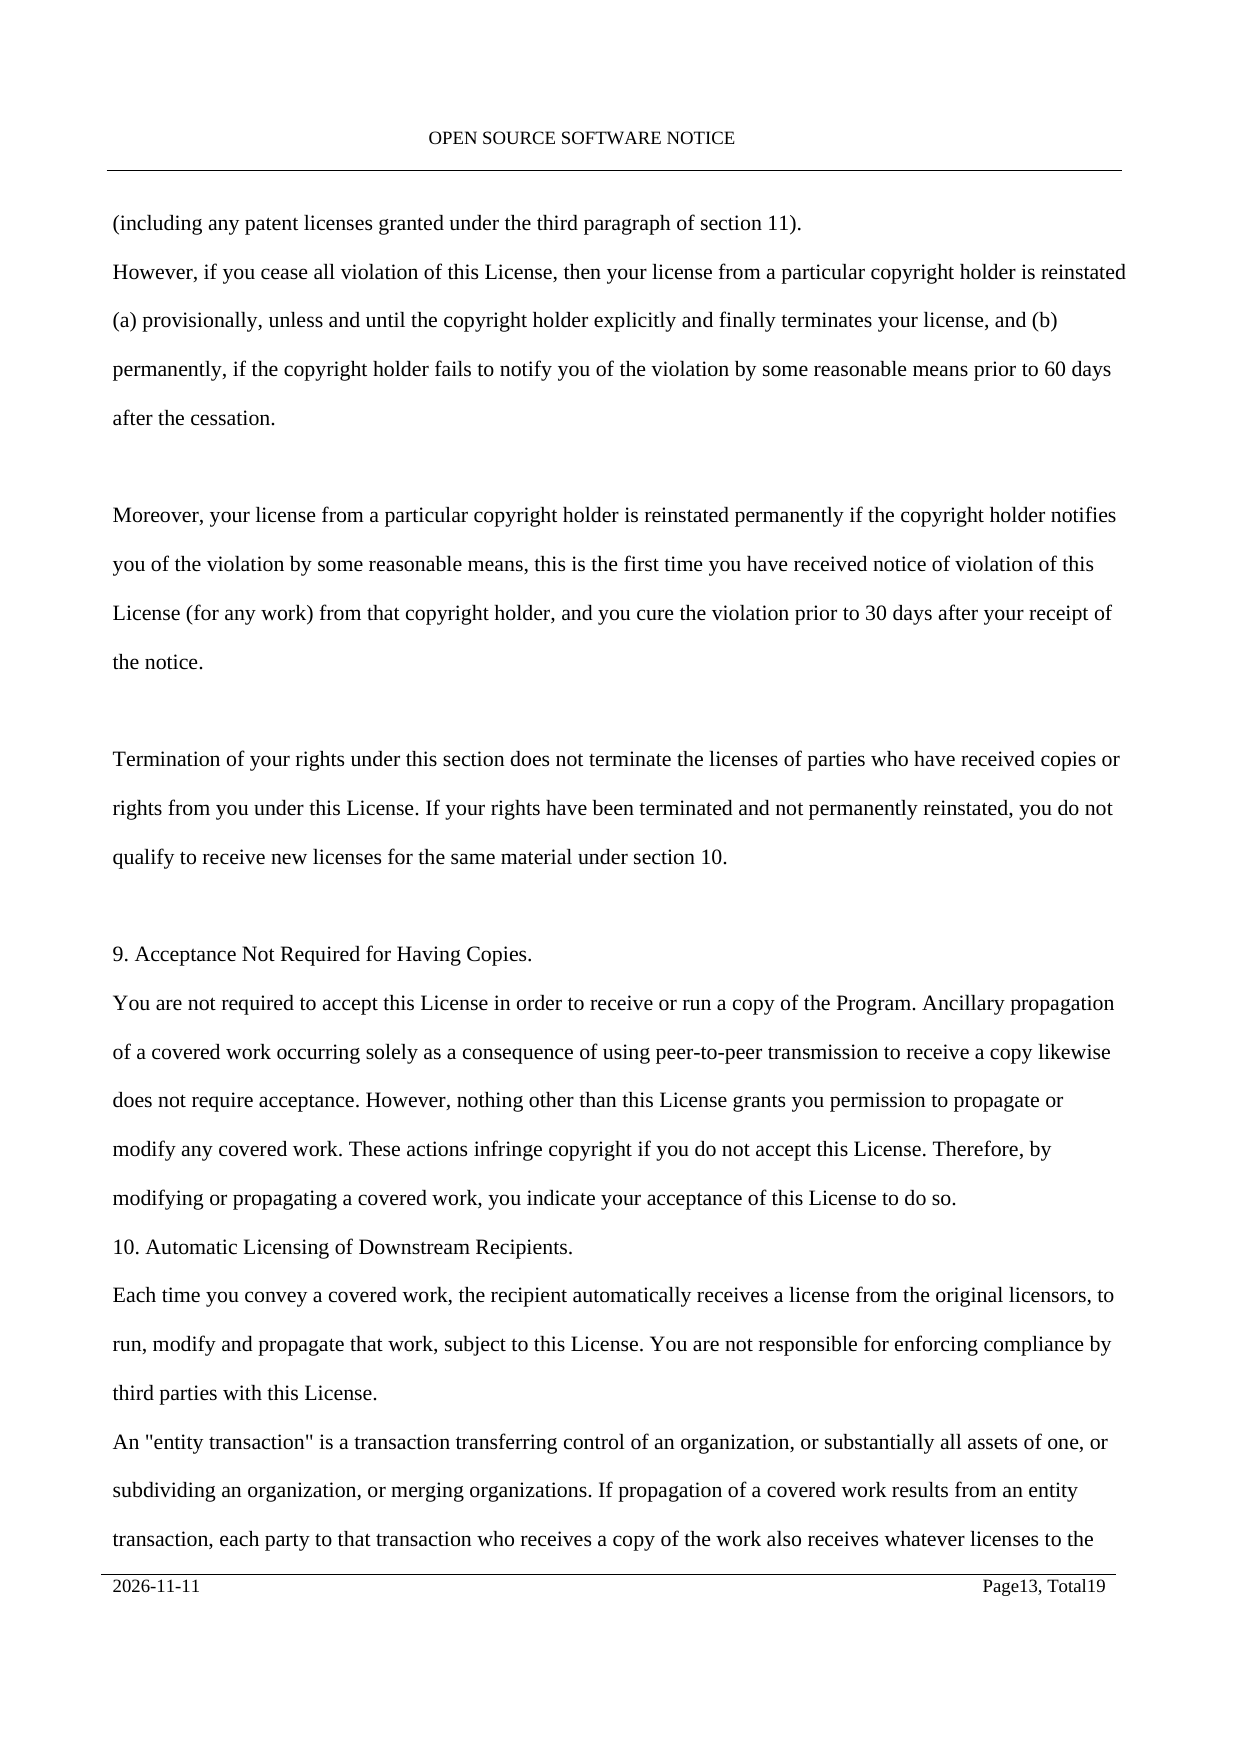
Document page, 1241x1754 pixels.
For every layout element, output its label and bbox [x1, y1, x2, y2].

text [112, 206, 1128, 1555]
